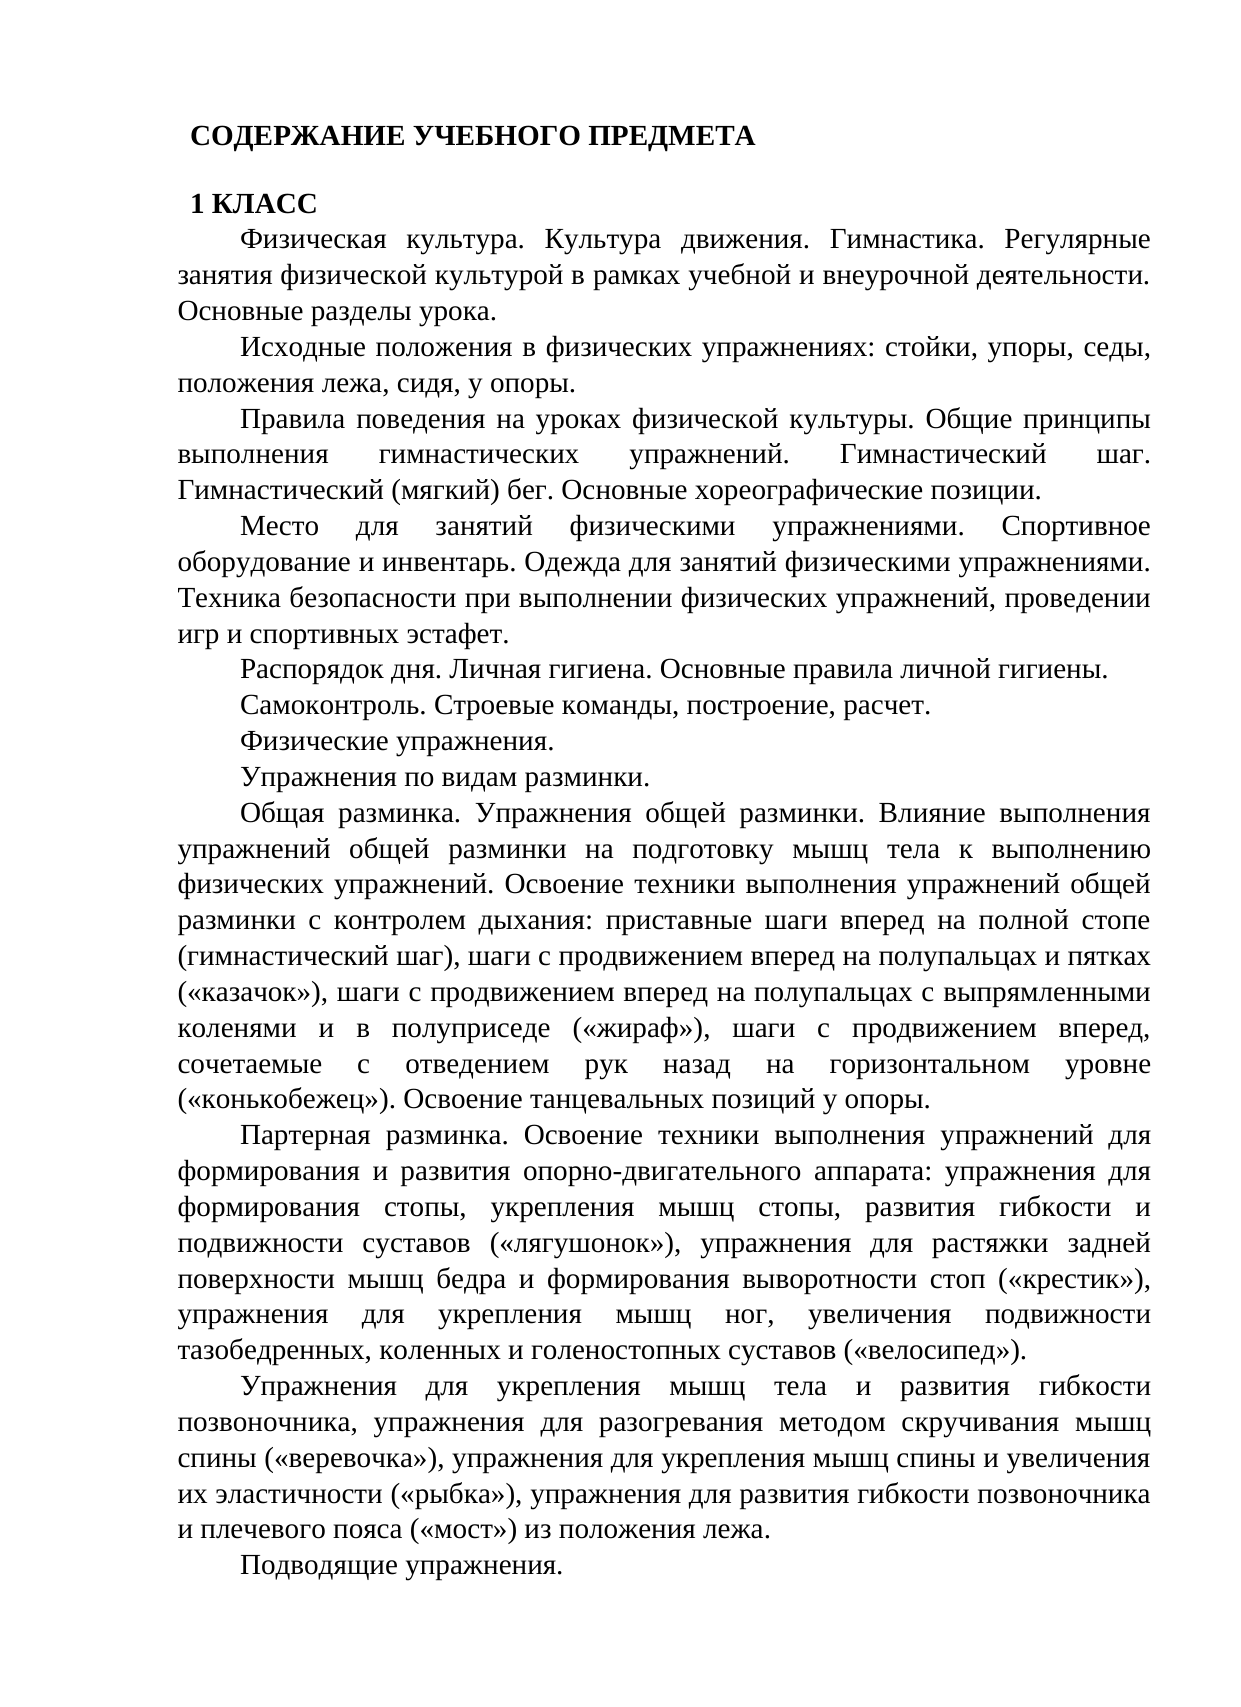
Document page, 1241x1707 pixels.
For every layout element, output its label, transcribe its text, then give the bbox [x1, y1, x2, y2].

text Физические упражнения. [177, 723, 1152, 757]
text Партерная разминка. Освоение техники выполнения упражнений для формирования и развития опорно-двигательного аппарата: упражнения для формирования стопы, укрепления мышц стопы, развития гибкости и подвижности суставов («лягушонок»), упражнения для растяжки задней поверхности мышц бедра и формирования выворотности стоп («крестик»), упражнения для укрепления мышц ног, увеличения подвижности тазобедренных, коленных и голеностопных суставов («велосипед»). [177, 1117, 1152, 1366]
text Место для занятий физическими упражнениями. Спортивное оборудование и инвентарь. Одежда для занятий физическими упражнениями. Техника безопасности при выполнении физических упражнений, проведении игр и спортивных эстафет. [177, 508, 1152, 649]
text Упражнения по видам разминки. [177, 759, 1152, 793]
text Исходные положения в физических упражнениях: стойки, упоры, седы, положения лежа, сидя, у опоры. [177, 329, 1152, 398]
text Общая разминка. Упражнения общей разминки. Влияние выполнения упражнений общей разминки на подготовку мышц тела к выполнению физических упражнений. Освоение техники выполнения упражнений общей разминки с контролем дыхания: приставные шаги вперед на полной стопе (гимнастический шаг), шаги с продвижением вперед на полупальцах и пятках («казачок»), шаги с продвижением вперед на полупальцах с выпрямленными коленями и в полуприседе («жираф»), шаги с продвижением вперед, сочетаемые с отведением рук назад на горизонтальном уровне («конькобежец»). Освоение танцевальных позиций у опоры. [177, 795, 1152, 1115]
text Подводящие упражнения. [177, 1547, 1152, 1581]
text Упражнения для укрепления мышц тела и развития гибкости позвоночника, упражнения для разогревания методом скручивания мышц спины («веревочка»), упражнения для укрепления мышц спины и увеличения их эластичности («рыбка»), упражнения для развития гибкости позвоночника и плечевого пояса («мост») из положения лежа. [177, 1368, 1152, 1545]
text 1 КЛАСС [190, 186, 1152, 219]
text Распорядок дня. Личная гигиена. Основные правила личной гигиены. [177, 652, 1152, 685]
text Правила поведения на уроках физической культуры. Общие принципы выполнения гимнастических упражнений. Гимнастический шаг. Гимнастический (мягкий) бег. Основные хореографические позиции. [177, 401, 1152, 506]
text СОДЕРЖАНИЕ УЧЕБНОГО ПРЕДМЕТА [190, 118, 1152, 152]
text Физическая культура. Культура движения. Гимнастика. Регулярные занятия физической культурой в рамках учебной и внеурочной деятельности. Основные разделы урока. [177, 222, 1152, 327]
text Самоконтроль. Строевые команды, построение, расчет. [177, 687, 1152, 721]
